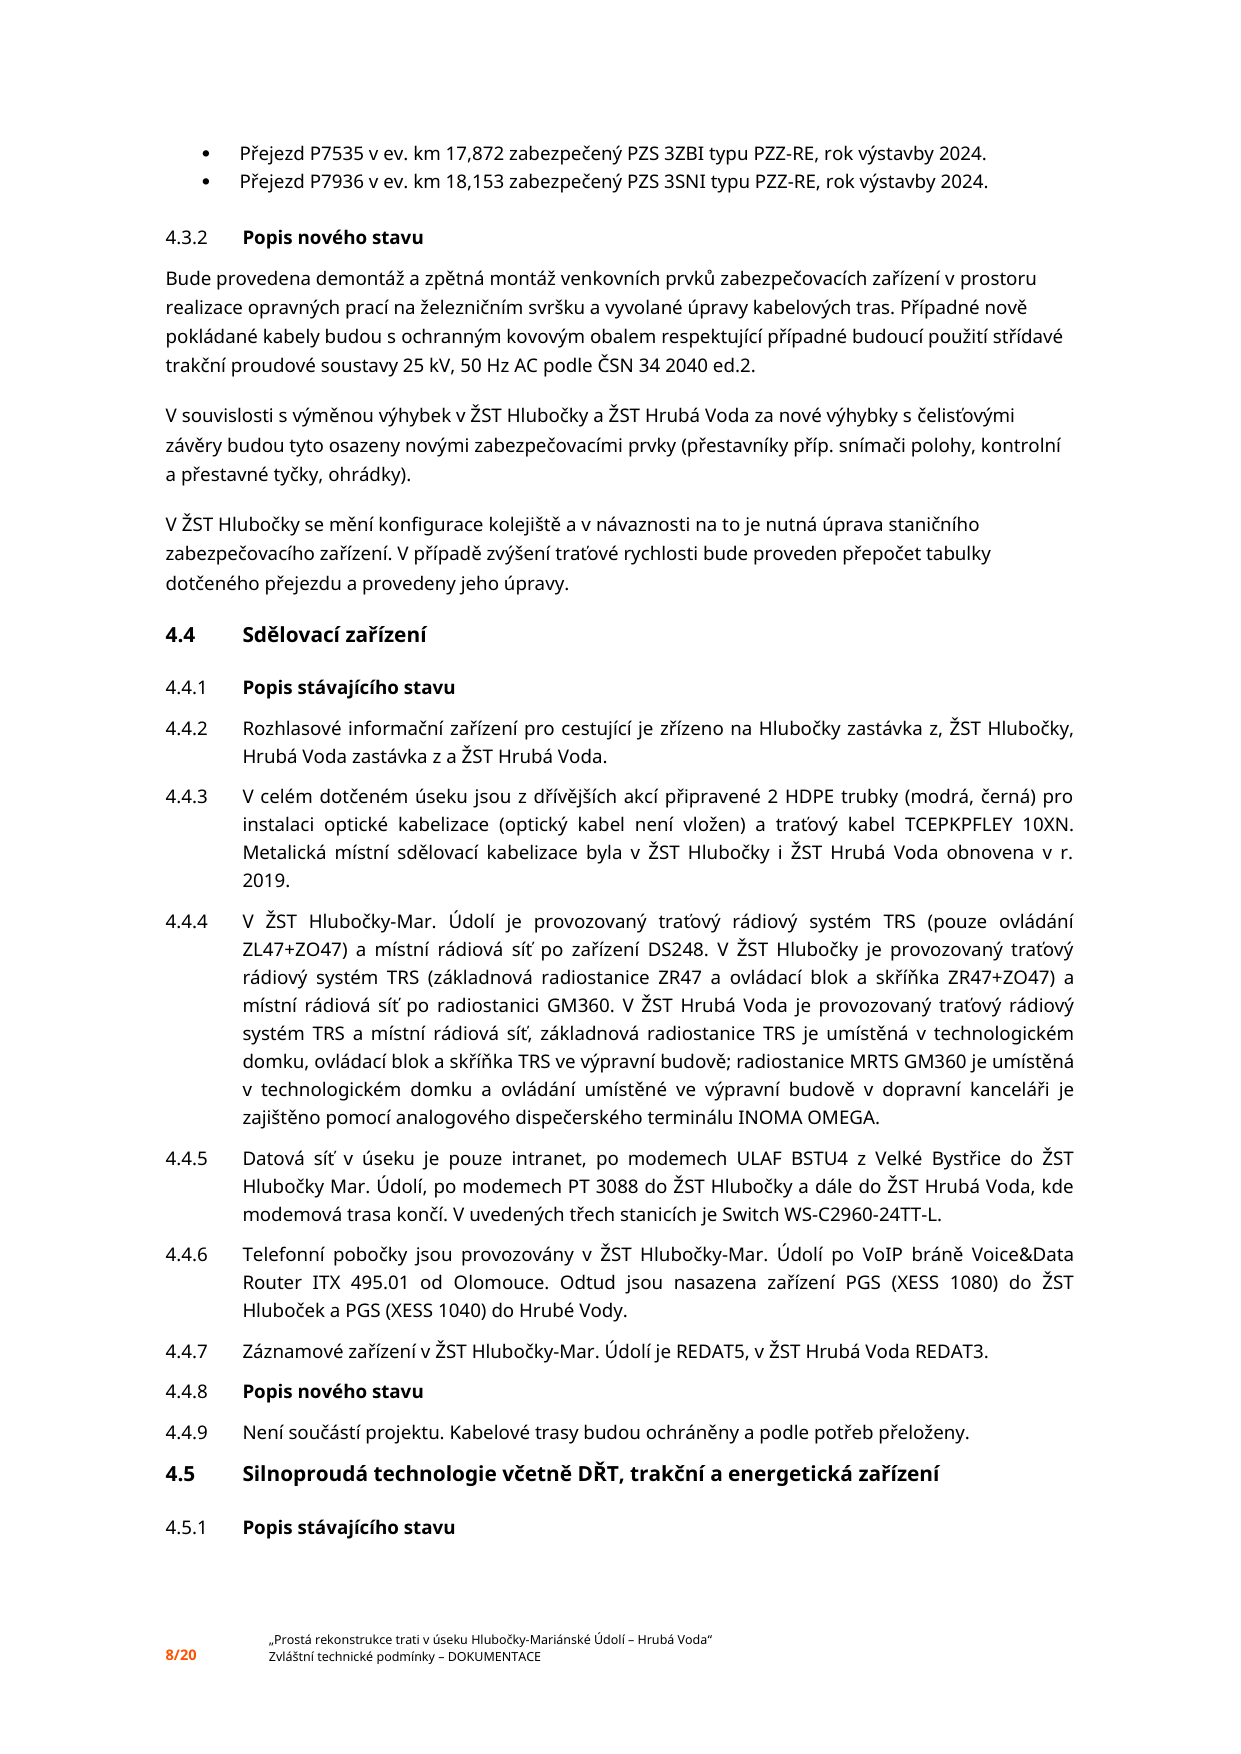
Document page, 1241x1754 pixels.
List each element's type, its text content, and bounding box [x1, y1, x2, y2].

text V ŽST Hlubočky-Mar. Údolí je provozovaný traťový rádiový systém TRS (pouze ovládání ZL47+ZO47) a místní rádiová síť po zařízení DS248. V ŽST Hlubočky je provozovaný traťový rádiový systém TRS (základnová radiostanice ZR47 a ovládací blok a skříňka ZR47+ZO47) a místní rádiová síť po radiostanici GM360. V ŽST Hrubá Voda je provozovaný traťový rádiový systém TRS a místní rádiová síť, základnová radiostanice TRS je umístěná v technologickém domku, ovládací blok a skříňka TRS ve výpravní budově; radiostanice MRTS GM360 je umístěná v technologickém domku a ovládání umístěné ve výpravní budově v dopravní kanceláři je zajištěno pomocí analogového dispečerského terminálu INOMA OMEGA. [165, 908, 1075, 1130]
text Bude provedena demontáž a zpětná montáž venkovních prvků zabezpečovacích zařízení v prostoru realizace opravných prací na železničním svršku a vyvolané úpravy kabelových tras. Případné nově pokládané kabely budou s ochranným kovovým obalem respektující případné budoucí použití střídavé trakční proudové soustavy 25 kV, 50 Hz AC podle ČSN 34 2040 ed.2. [165, 265, 1075, 378]
text Datová síť v úseku je pouze intranet, po modemech ULAF BSTU4 z Velké Bystřice do ŽST Hlubočky Mar. Údolí, po modemech PT 3088 do ŽST Hlubočky a dále do ŽST Hrubá Voda, kde modemová trasa končí. V uvedených třech stanicích je Switch WS-C2960-24TT-L. [165, 1145, 1075, 1226]
text Záznamové zařízení v ŽST Hlubočky-Mar. Údolí je REDAT5, v ŽST Hrubá Voda REDAT3. [165, 1338, 1075, 1363]
text Silnoproudá technologie včetně DŘT, trakční a energetická zařízení [165, 1459, 1075, 1488]
text Popis nového stavu [165, 1378, 1075, 1404]
text Popis stávajícího stavu [165, 674, 1075, 700]
text Telefonní pobočky jsou provozovány v ŽST Hlubočky-Mar. Údolí po VoIP bráně Voice&Data Router ITX 495.01 od Olomouce. Odtud jsou nasazena zařízení PGS (XESS 1080) do ŽST Hluboček a PGS (XESS 1040) do Hrubé Vody. [165, 1241, 1075, 1323]
text V souvislosti s výměnou výhybek v ŽST Hlubočky a ŽST Hrubá Voda za nové výhybky s čelisťovými závěry budou tyto osazeny novými zabezpečovacími prvky (přestavníky příp. snímači polohy, kontrolní a přestavné tyčky, ohrádky). [165, 403, 1075, 487]
text Sdělovací zařízení [165, 620, 1075, 648]
text Popis stávajícího stavu [165, 1514, 1075, 1539]
text V celém dotčeném úseku jsou z dřívějších akcí připravené 2 HDPE trubky (modrá, černá) pro instalaci optické kabelizace (optický kabel není vložen) a traťový kabel TCEPKPFLEY 10XN. Metalická místní sdělovací kabelizace byla v ŽST Hlubočky i ŽST Hrubá Voda obnovena v r. 2019. [165, 784, 1075, 893]
list Přejezd P7936 v ev. km 18,153 zabezpečený PZS 3SNI typu PZZ-RE, rok výstavby 2024. [203, 168, 1075, 194]
list Přejezd P7535 v ev. km 17,872 zabezpečený PZS 3ZBI typu PZZ-RE, rok výstavby 2024. [203, 140, 1075, 166]
text Není součástí projektu. Kabelové trasy budou ochráněny a podle potřeb přeloženy. [165, 1419, 1075, 1444]
text Popis nového stavu [165, 224, 1075, 250]
text V ŽST Hlubočky se mění konfigurace kolejiště a v návaznosti na to je nutná úprava staničního zabezpečovacího zařízení. V případě zvýšení traťové rychlosti bude proveden přepočet tabulky dotčeného přejezdu a provedeny jeho úpravy. [165, 511, 1075, 596]
text Rozhlasové informační zařízení pro cestující je zřízeno na Hlubočky zastávka z, ŽST Hlubočky, Hrubá Voda zastávka z a ŽST Hrubá Voda. [165, 715, 1075, 769]
